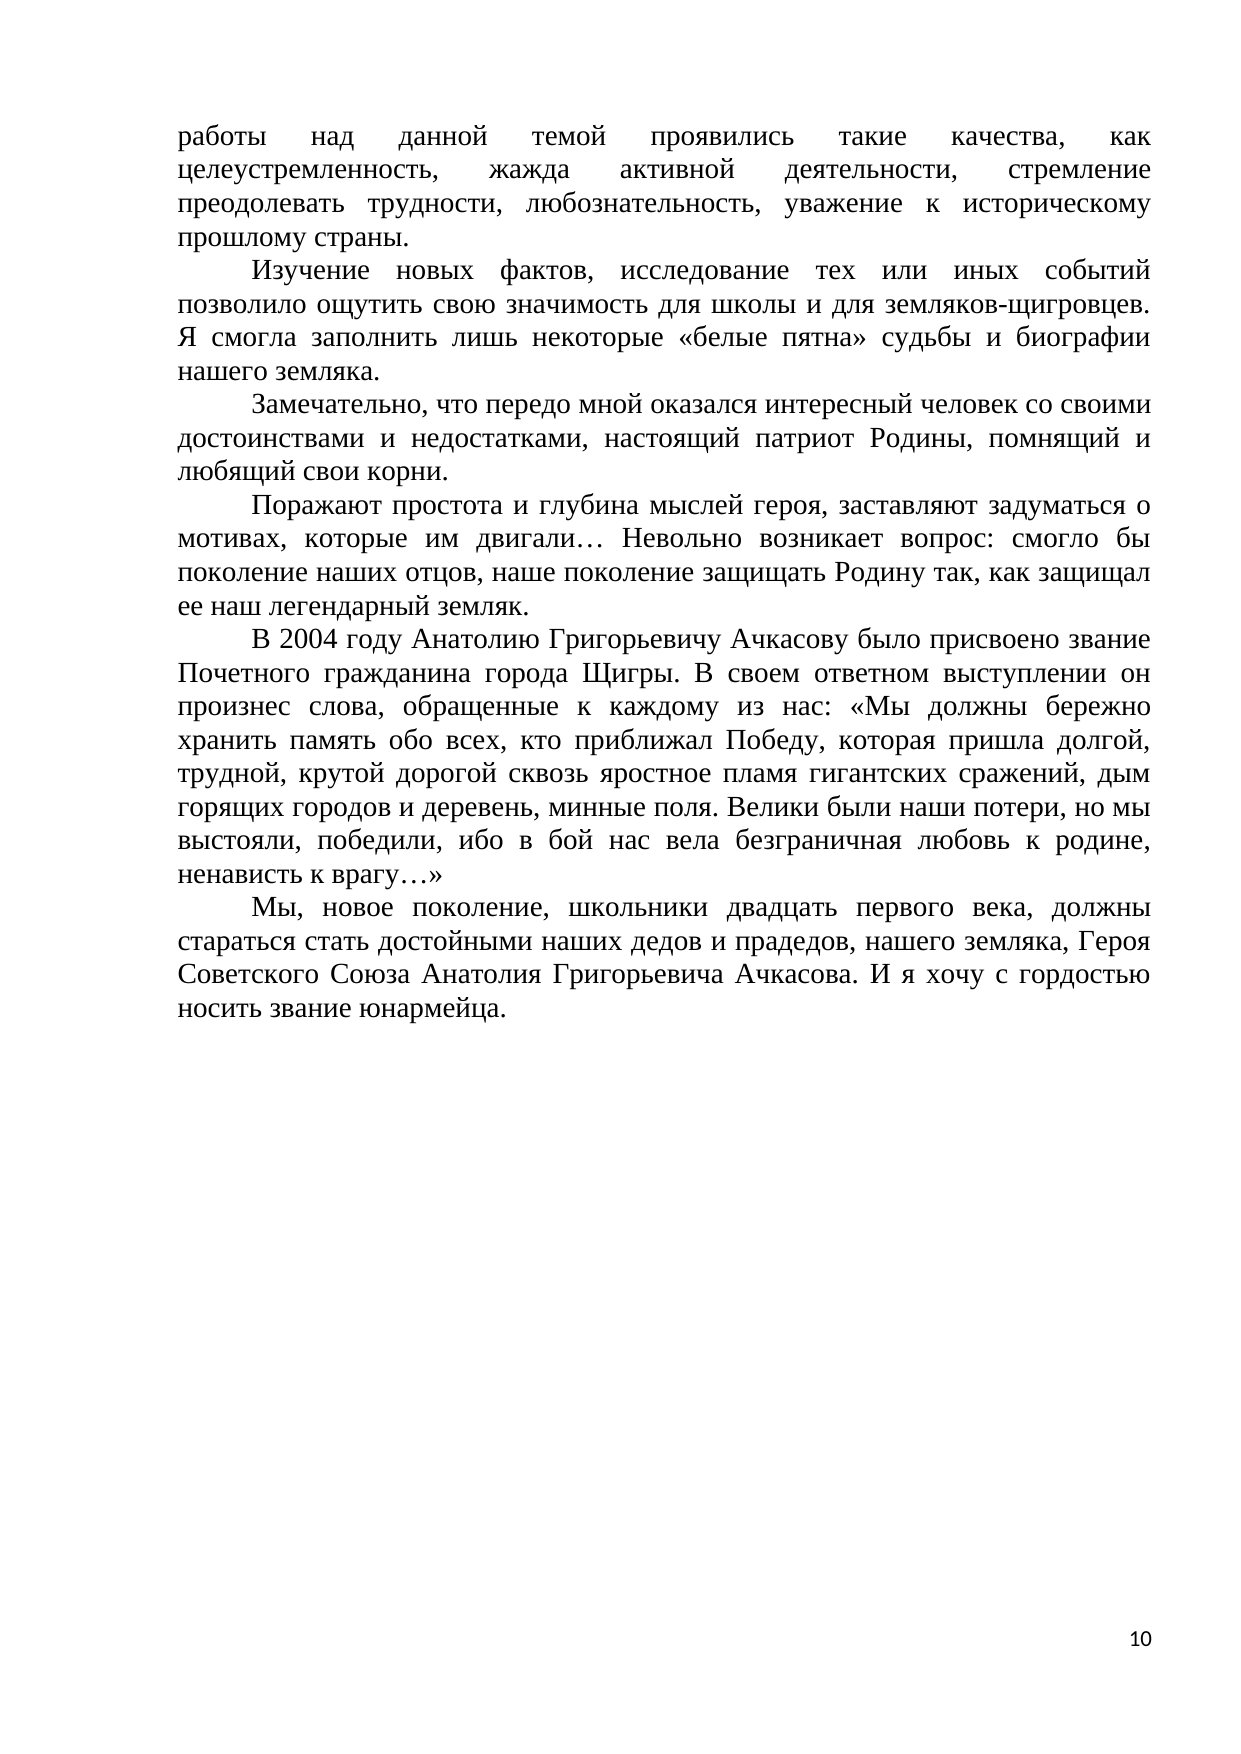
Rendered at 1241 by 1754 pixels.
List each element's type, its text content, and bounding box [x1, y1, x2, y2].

text Поражают простота и глубина мыслей героя, заставляют задуматься о мотивах, которые им двигали… Невольно возникает вопрос: смогло бы поколение наших отцов, наше поколение защищать Родину так, как защищал ее наш легендарный земляк. [177, 487, 1152, 621]
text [177, 118, 1152, 252]
text Изучение новых фактов, исследование тех или иных событий позволило ощутить свою значимость для школы и для земляков-щигровцев. Я смогла заполнить лишь некоторые «белые пятна» судьбы и биографии нашего земляка. [177, 252, 1152, 386]
text Мы, новое поколение, школьники двадцать первого века, должны стараться стать достойными наших дедов и прадедов, нашего земляка, Героя Советского Союза Анатолия Григорьевича Ачкасова. И я хочу с гордостью носить звание юнармейца. [177, 889, 1152, 1024]
text В 2004 году Анатолию Григорьевичу Ачкасову было присвоено звание Почетного гражданина города Щигры. В своем ответном выступлении он произнес слова, обращенные к каждому из нас: «Мы должны бережно хранить память обо всех, кто приближал Победу, которая пришла долгой, трудной, крутой дорогой сквозь яростное пламя гигантских сражений, дым горящих городов и деревень, минные поля. Велики были наши потери, но мы выстояли, победили, ибо в бой нас вела безграничная любовь к родине, ненависть к врагу…» [177, 621, 1152, 889]
text Замечательно, что передо мной оказался интересный человек со своими достоинствами и недостатками, настоящий патриот Родины, помнящий и любящий свои корни. [177, 386, 1152, 487]
